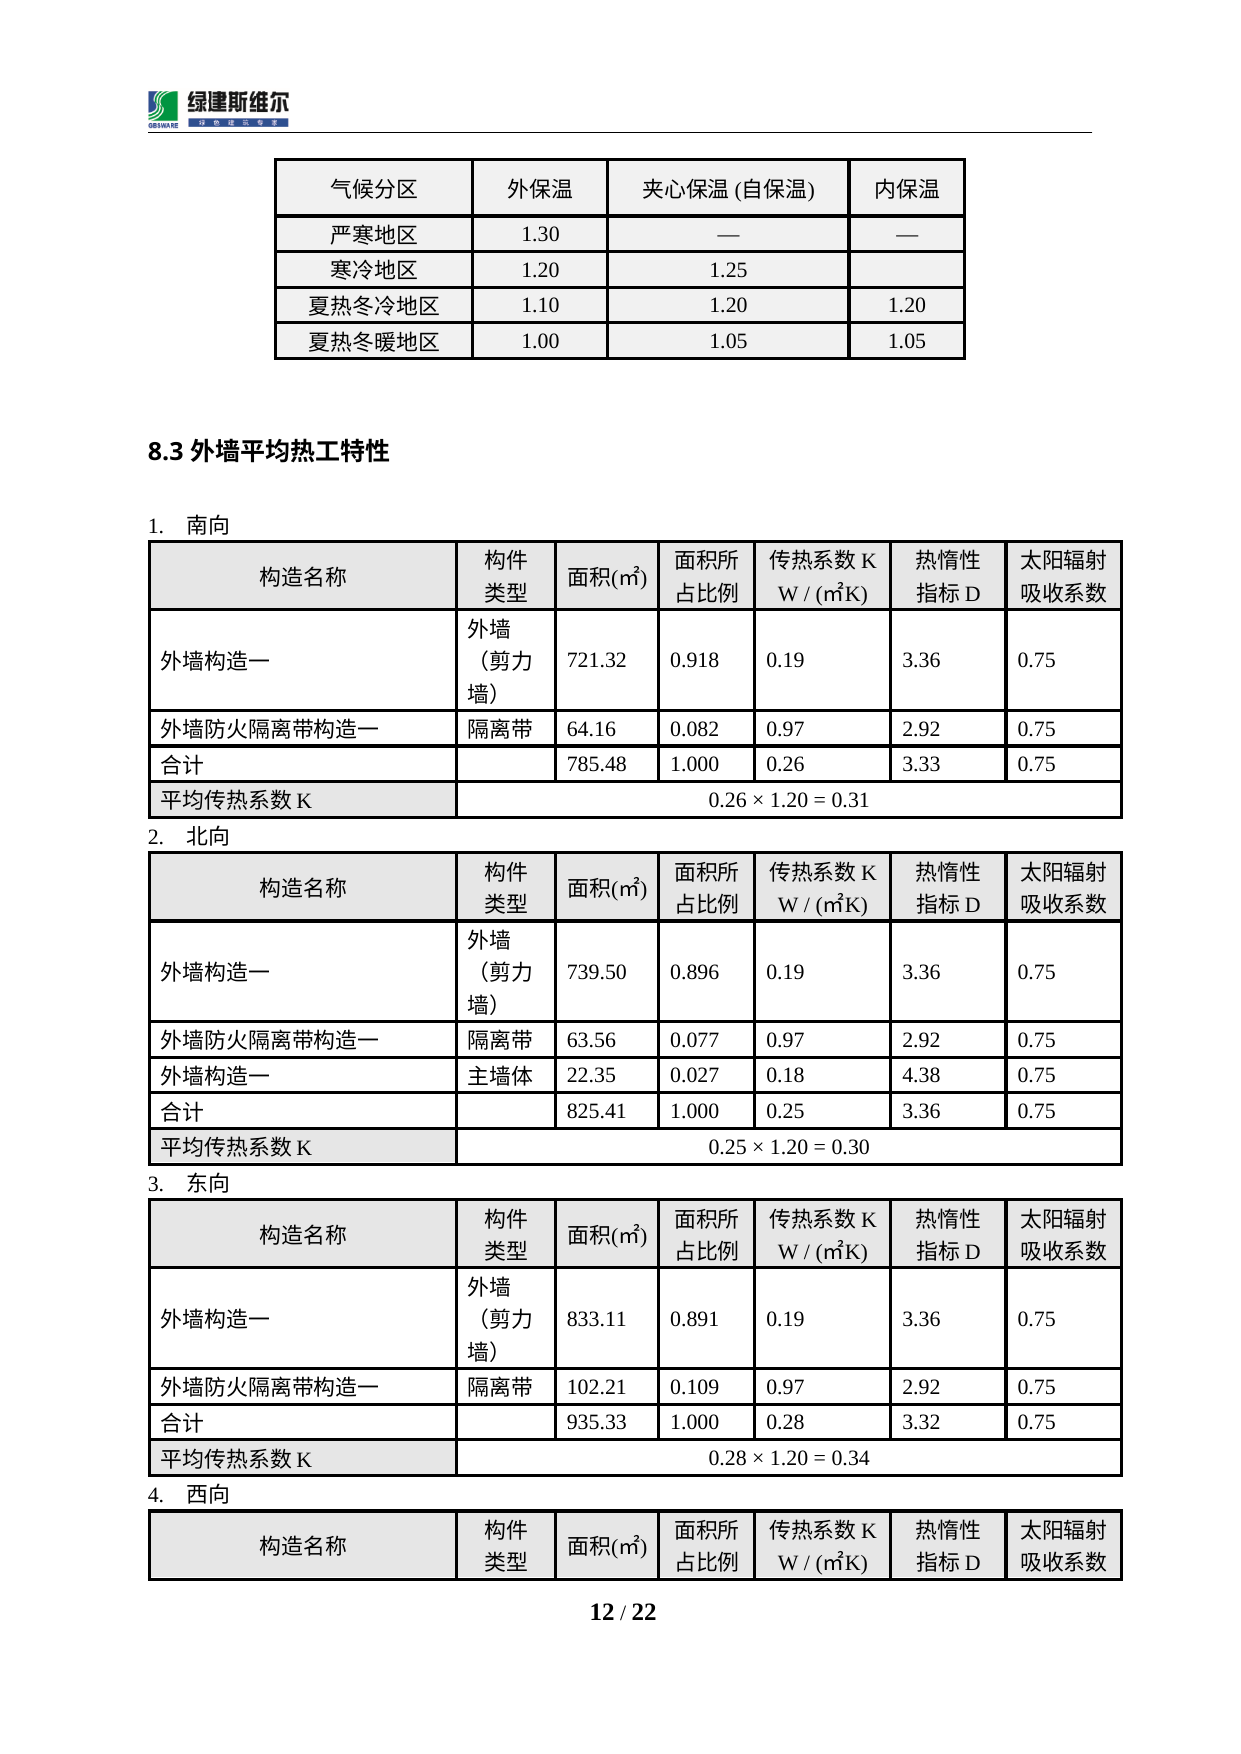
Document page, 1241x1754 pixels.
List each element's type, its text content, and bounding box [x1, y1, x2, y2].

table_cell 0.75 [1008, 923, 1120, 1020]
table_cell 隔离带 [458, 1023, 554, 1056]
table_header 传热系数K W / (㎡K) [756, 1513, 889, 1577]
table_header 热惰性 指标D [892, 854, 1004, 919]
table_cell 外墙构造一 [151, 923, 455, 1020]
table_cell [458, 1406, 554, 1438]
table_cell 0.109 [660, 1370, 753, 1402]
text 3. 东向 [148, 1166, 1092, 1198]
table_cell — [851, 218, 963, 250]
table_cell 785.48 [557, 748, 657, 780]
table_cell 寒冷地区 [277, 253, 471, 286]
table_cell 3.36 [892, 1094, 1004, 1127]
table_cell 0.18 [756, 1059, 889, 1091]
text 1. 南向 [148, 507, 1092, 540]
table_header 构件 类型 [458, 543, 554, 608]
table_header 外保温 [474, 161, 606, 214]
table_cell 1.10 [474, 289, 606, 321]
table_cell 0.19 [756, 923, 889, 1020]
table_header 构造名称 [151, 854, 455, 919]
table_cell [851, 253, 963, 286]
table_cell 0.75 [1008, 1059, 1120, 1091]
table_cell 0.19 [756, 611, 889, 709]
table_cell 0.082 [660, 712, 753, 744]
table_cell 夏热冬冷地区 [277, 289, 471, 321]
table_header 面积所占比例 [660, 1201, 753, 1266]
table_cell 外墙构造一 [151, 611, 455, 709]
table_header 夹心保温 (自保温) [609, 161, 847, 214]
table_cell 63.56 [557, 1023, 657, 1056]
table_cell 2.92 [892, 1370, 1004, 1402]
text 2. 北向 [148, 819, 1092, 851]
table_header 构件 类型 [458, 1201, 554, 1266]
table_cell 外墙（剪力墙） [458, 611, 554, 709]
subtitle 外墙平均热工特性 [148, 417, 1092, 482]
table_cell 739.50 [557, 923, 657, 1020]
table_cell 合计 [151, 1406, 455, 1438]
table_cell 2.92 [892, 712, 1004, 744]
table_cell 0.25 × 1.20 = 0.30 [458, 1130, 1120, 1162]
table_cell 0.896 [660, 923, 753, 1020]
table_cell 1.000 [660, 1094, 753, 1127]
table_header 面积(㎡) [557, 543, 657, 608]
table_header 太阳辐射 吸收系数 [1008, 1513, 1120, 1577]
table_header 传热系数K W / (㎡K) [756, 854, 889, 919]
table_cell 0.26 [756, 748, 889, 780]
table_cell 0.26 × 1.20 = 0.31 [458, 783, 1120, 816]
table_cell 0.97 [756, 1370, 889, 1402]
table_cell 1.30 [474, 218, 606, 250]
table_header 太阳辐射 吸收系数 [1008, 854, 1120, 919]
table_cell 0.97 [756, 1023, 889, 1056]
table_header 面积(㎡) [557, 1201, 657, 1266]
table_header 构造名称 [151, 1201, 455, 1266]
table_cell 0.75 [1008, 611, 1120, 709]
table_cell 1.20 [851, 289, 963, 321]
table_cell 平均传热系数K [151, 1130, 455, 1162]
table_cell 1.00 [474, 324, 606, 357]
table_cell 平均传热系数K [151, 1441, 455, 1474]
table_cell [458, 1094, 554, 1127]
picture [147, 88, 290, 130]
table_cell 22.35 [557, 1059, 657, 1091]
table_header 构件 类型 [458, 854, 554, 919]
table_header 热惰性 指标D [892, 1201, 1004, 1266]
table_cell 外墙防火隔离带构造一 [151, 712, 455, 744]
table_header 构造名称 [151, 543, 455, 608]
table_cell 外墙构造一 [151, 1269, 455, 1367]
table_cell 64.16 [557, 712, 657, 744]
table_cell 825.41 [557, 1094, 657, 1127]
table_cell 3.36 [892, 923, 1004, 1020]
table_header 传热系数K W / (㎡K) [756, 1201, 889, 1266]
table_cell 合计 [151, 748, 455, 780]
table_cell 1.25 [609, 253, 847, 286]
table_cell 平均传热系数K [151, 783, 455, 816]
table_cell 0.75 [1008, 1406, 1120, 1438]
table_cell 935.33 [557, 1406, 657, 1438]
table_cell 0.077 [660, 1023, 753, 1056]
table_cell 1.20 [474, 253, 606, 286]
table_cell 外墙防火隔离带构造一 [151, 1370, 455, 1402]
table_cell 外墙构造一 [151, 1059, 455, 1091]
table_cell 0.19 [756, 1269, 889, 1367]
table_cell 0.891 [660, 1269, 753, 1367]
table_cell 1.05 [851, 324, 963, 357]
table_cell 隔离带 [458, 1370, 554, 1402]
table_header 太阳辐射 吸收系数 [1008, 1201, 1120, 1266]
table_cell 0.28 [756, 1406, 889, 1438]
text 4. 西向 [148, 1477, 1092, 1509]
table_cell — [609, 218, 847, 250]
table_cell 102.21 [557, 1370, 657, 1402]
table_cell 1.000 [660, 1406, 753, 1438]
table_cell 2.92 [892, 1023, 1004, 1056]
table_header 构件 类型 [458, 1513, 554, 1577]
table_cell 1.000 [660, 748, 753, 780]
table_cell 4.38 [892, 1059, 1004, 1091]
table_cell 0.75 [1008, 1370, 1120, 1402]
table_cell 0.75 [1008, 1023, 1120, 1056]
table_cell 隔离带 [458, 712, 554, 744]
table_cell 0.28 × 1.20 = 0.34 [458, 1441, 1120, 1474]
table_cell 严寒地区 [277, 218, 471, 250]
table_cell 0.75 [1008, 1269, 1120, 1367]
table_header 面积所占比例 [660, 854, 753, 919]
table_cell 0.027 [660, 1059, 753, 1091]
table_cell 3.32 [892, 1406, 1004, 1438]
table_header 构造名称 [151, 1513, 455, 1577]
table_cell 外墙（剪力墙） [458, 923, 554, 1020]
table_cell 3.36 [892, 1269, 1004, 1367]
table_cell 1.20 [609, 289, 847, 321]
table_cell 0.97 [756, 712, 889, 744]
table_header 面积(㎡) [557, 854, 657, 919]
table_cell 3.33 [892, 748, 1004, 780]
table_cell 0.918 [660, 611, 753, 709]
table_header 太阳辐射 吸收系数 [1008, 543, 1120, 608]
table_cell 0.75 [1008, 748, 1120, 780]
table_header 传热系数K W / (㎡K) [756, 543, 889, 608]
table_header 内保温 [851, 161, 963, 214]
table_cell 夏热冬暖地区 [277, 324, 471, 357]
table_header 热惰性 指标D [892, 543, 1004, 608]
table_header 面积(㎡) [557, 1513, 657, 1577]
table_header 面积所占比例 [660, 543, 753, 608]
table_header 气候分区 [277, 161, 471, 214]
table_cell 0.75 [1008, 1094, 1120, 1127]
table_cell 3.36 [892, 611, 1004, 709]
table_cell 外墙（剪力墙） [458, 1269, 554, 1367]
table_header 热惰性 指标D [892, 1513, 1004, 1577]
table_cell 1.05 [609, 324, 847, 357]
table_cell 外墙防火隔离带构造一 [151, 1023, 455, 1056]
table_cell 合计 [151, 1094, 455, 1127]
table_cell 0.75 [1008, 712, 1120, 744]
table_cell 721.32 [557, 611, 657, 709]
table_header 面积所占比例 [660, 1513, 753, 1577]
table_cell 0.25 [756, 1094, 889, 1127]
table_cell [458, 748, 554, 780]
table_cell 主墙体 [458, 1059, 554, 1091]
table_cell 833.11 [557, 1269, 657, 1367]
